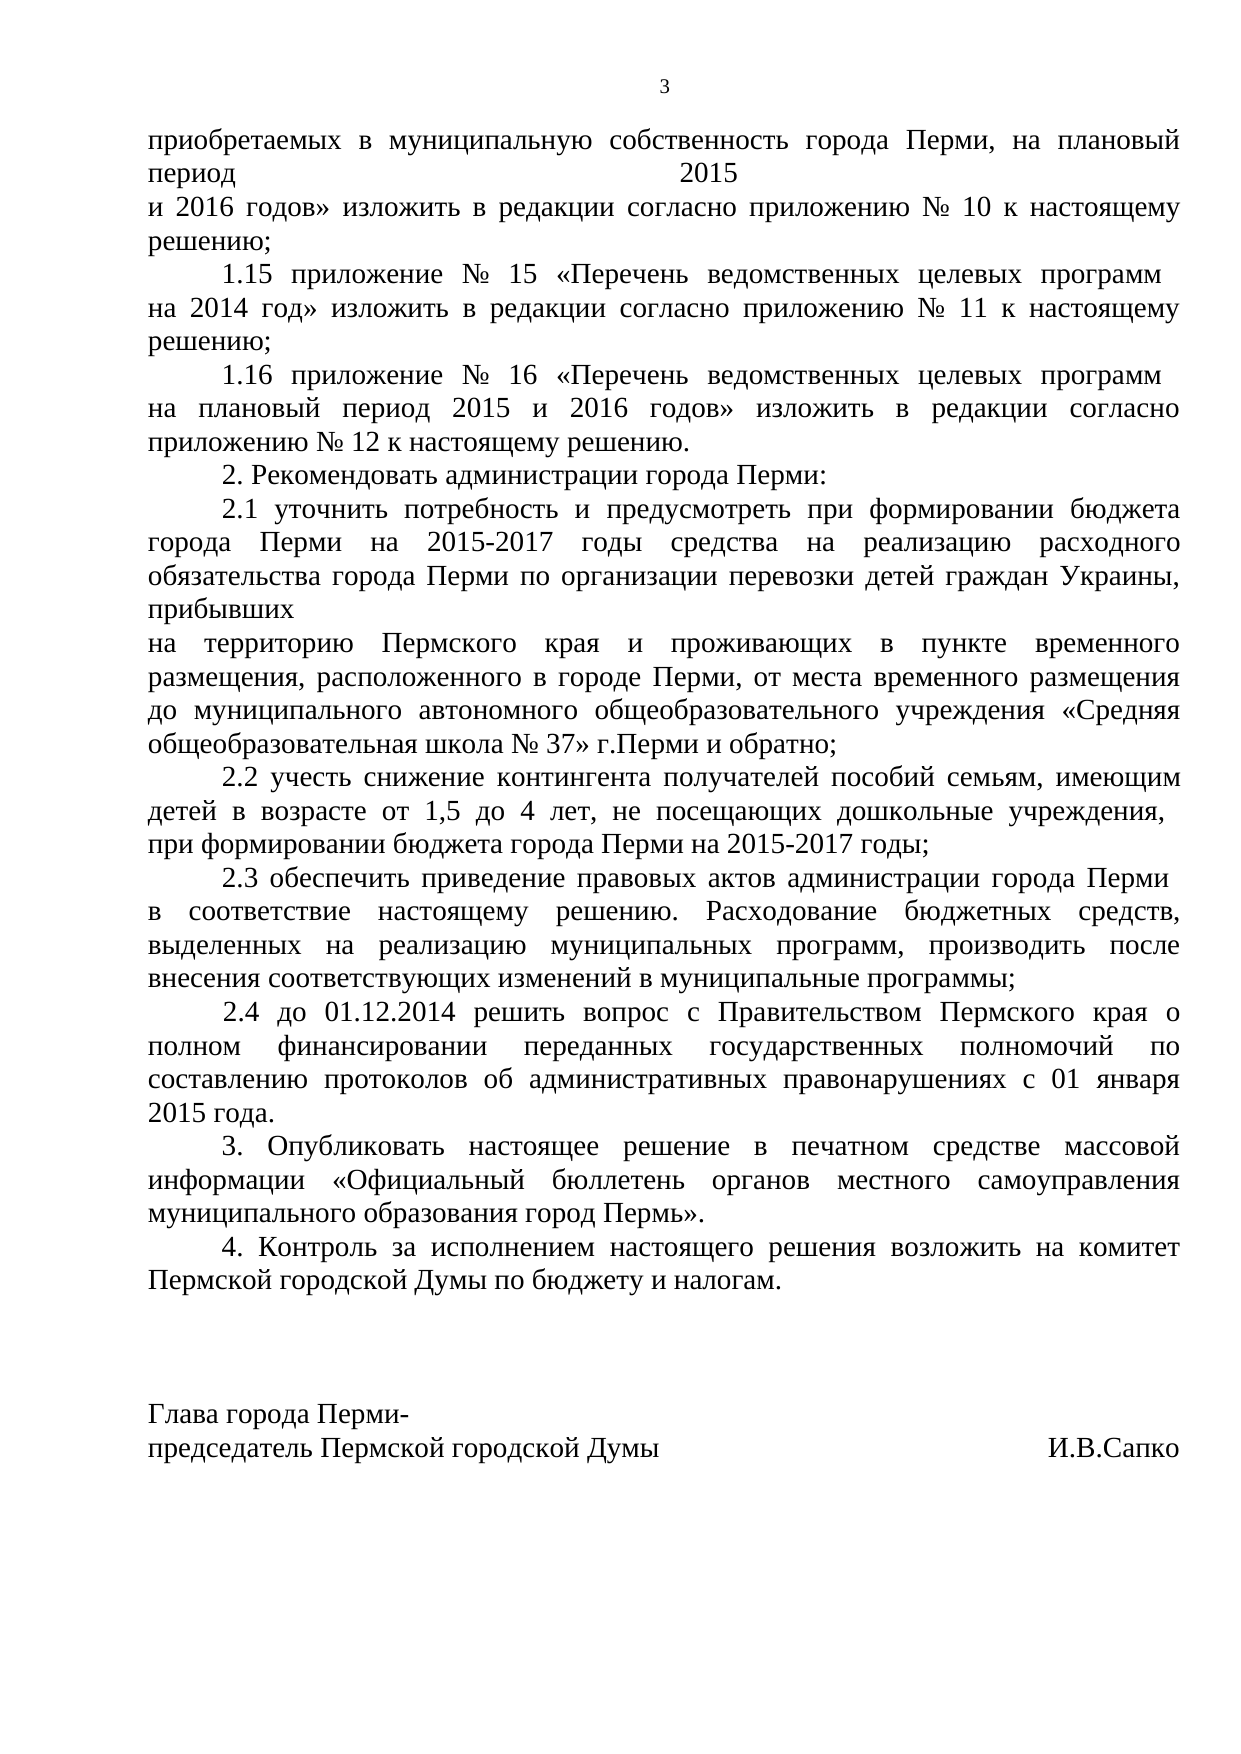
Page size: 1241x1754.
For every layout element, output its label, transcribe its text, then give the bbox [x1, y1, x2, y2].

subtitle Глава города Перми- [148, 1397, 1181, 1430]
text 2.3 обеспечить приведение правовых актов администрации города Перми в соответствие настоящему решению. Расходование бюджетных средств, выделенных на реализацию муниципальных программ, производить после внесения соответствующих изменений в муниципальные программы; [148, 860, 1181, 994]
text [148, 122, 1181, 256]
text 1.15 приложение № 15 «Перечень ведомственных целевых программ на 2014 год» изложить в редакции согласно приложению № 11 к настоящему решению; [148, 256, 1181, 357]
text 2. Рекомендовать администрации города Перми: [148, 457, 1181, 491]
text 2.1 уточнить потребность и предусмотреть при формировании бюджета города Перми на 2015-2017 годы средства на реализацию расходного обязательства города Перми по организации перевозки детей граждан Украины, прибывших на территорию Пермского края и проживающих в пункте временного размещения, расположенного в городе Перми, от места временного размещения до муниципального автономного общеобразовательного учреждения «Средняя общеобразовательная школа № 37» г.Перми и обратно; [148, 491, 1181, 759]
text 2.2 учесть снижение контингента получателей пособий семьям, имеющим детей в возрасте от 1,5 до 4 лет, не посещающих дошкольные учреждения, при формировании бюджета города Перми на 2015-2017 годы; [148, 759, 1181, 860]
text 4. Контроль за исполнением настоящего решения возложить на комитет Пермской городской Думы по бюджету и налогам. [148, 1229, 1181, 1296]
text 3. Опубликовать настоящее решение в печатном средстве массовой информации «Официальный бюллетень органов местного самоуправления муниципального образования город Пермь». [148, 1128, 1181, 1229]
text председатель Пермской городской Думы И.В.Сапко [148, 1430, 1181, 1464]
text 2.4 до 01.12.2014 решить вопрос с Правительством Пермского края о полном финансировании переданных государственных полномочий по составлению протоколов об административных правонарушениях с 01 января 2015 года. [148, 994, 1181, 1128]
text 1.16 приложение № 16 «Перечень ведомственных целевых программ на плановый период 2015 и 2016 годов» изложить в редакции согласно приложению № 12 к настоящему решению. [148, 357, 1181, 457]
